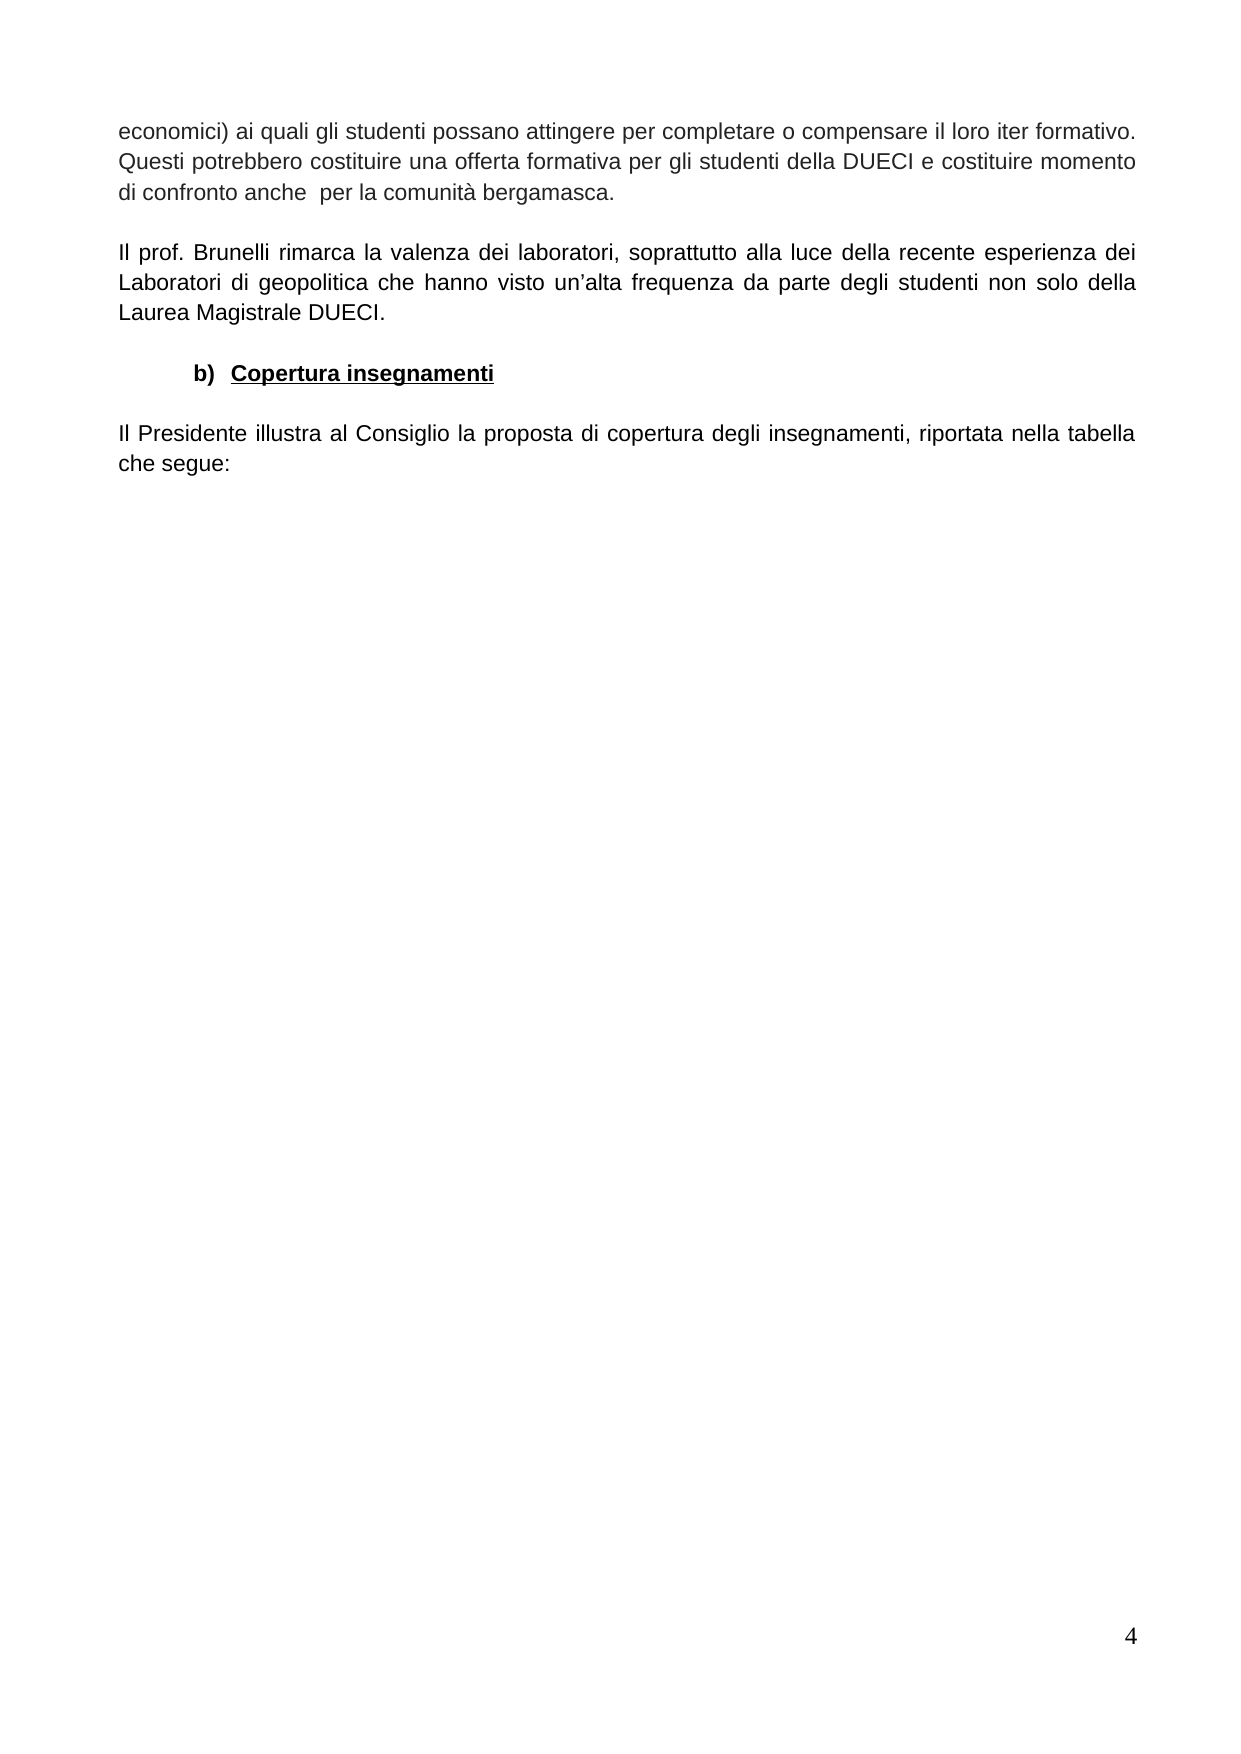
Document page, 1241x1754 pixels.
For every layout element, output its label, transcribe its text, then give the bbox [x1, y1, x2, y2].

text Il prof. Brunelli rimarca la valenza dei laboratori, soprattutto alla luce della recente esperienza dei Laboratori di geopolitica che hanno visto un’alta frequenza da parte degli studenti non solo della Laurea Magistrale DUECI. [118, 239, 1137, 326]
text Il Presidente illustra al Consiglio la proposta di copertura degli insegnamenti, riportata nella tabella che segue: [118, 420, 1137, 477]
list Copertura insegnamenti [193, 360, 1137, 386]
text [118, 118, 1137, 205]
